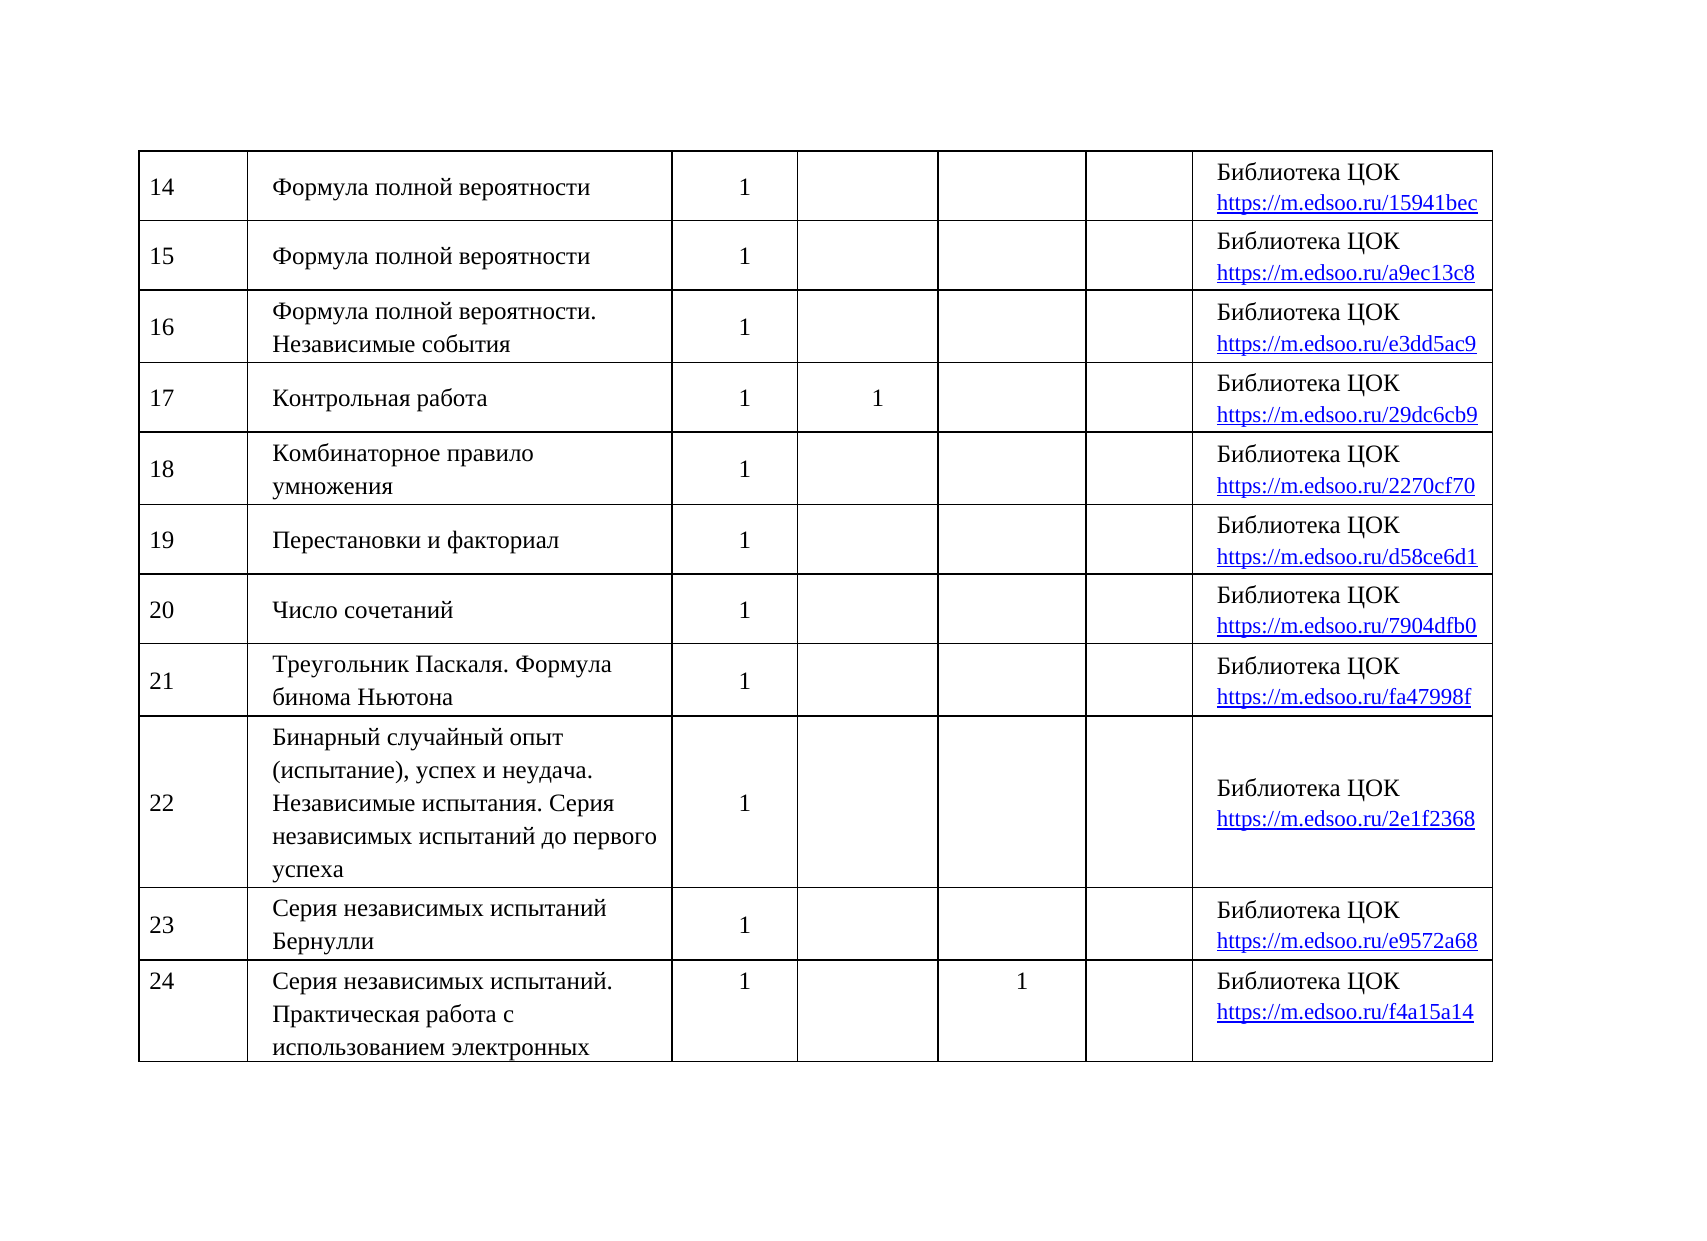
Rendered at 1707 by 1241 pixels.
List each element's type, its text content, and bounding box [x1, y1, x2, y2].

table_cell Библиотека ЦОК https://m.edsoo.ru/e9572a68 [1193, 888, 1492, 959]
table_cell 17 [140, 363, 247, 431]
table_cell 1 [673, 221, 797, 289]
table_cell 1 [673, 888, 797, 959]
table_cell [939, 152, 1085, 219]
table_cell [939, 575, 1085, 643]
table_cell Библиотека ЦОК https://m.edsoo.ru/a9ec13c8 [1193, 221, 1492, 289]
table_cell 1 [673, 717, 797, 887]
table_cell [798, 221, 937, 289]
table_cell [1087, 717, 1192, 887]
table_cell Библиотека ЦОК https://m.edsoo.ru/7904dfb0 [1193, 575, 1492, 643]
table_cell [798, 888, 937, 959]
table_cell [798, 505, 937, 573]
table_cell 24 [140, 961, 247, 1061]
table_cell 1 [673, 433, 797, 503]
table_cell 23 [140, 888, 247, 959]
table_cell 1 [673, 291, 797, 362]
table_cell [798, 433, 937, 503]
table_cell 1 [673, 363, 797, 431]
table_cell [939, 363, 1085, 431]
table_cell Перестановки и факториал [248, 505, 671, 573]
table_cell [248, 961, 671, 1061]
table_cell 1 [798, 363, 937, 431]
table_cell 19 [140, 505, 247, 573]
table_cell [939, 291, 1085, 362]
table_cell Библиотека ЦОК https://m.edsoo.ru/e3dd5ac9 [1193, 291, 1492, 362]
table_cell Библиотека ЦОК https://m.edsoo.ru/2e1f2368 [1193, 717, 1492, 887]
table_cell [1087, 644, 1192, 715]
table_cell Формула полной вероятности. Независимые события [248, 291, 671, 362]
table_cell [1087, 363, 1192, 431]
table_cell 21 [140, 644, 247, 715]
table_cell [798, 717, 937, 887]
table_cell [939, 888, 1085, 959]
table_cell 14 [140, 152, 247, 219]
table_cell [1087, 505, 1192, 573]
table_cell [939, 221, 1085, 289]
table_cell Библиотека ЦОК https://m.edsoo.ru/29dc6cb9 [1193, 363, 1492, 431]
table_cell Число сочетаний [248, 575, 671, 643]
table_cell 18 [140, 433, 247, 503]
table_cell [1087, 888, 1192, 959]
table_cell Треугольник Паскаля. Формула бинома Ньютона [248, 644, 671, 715]
table_cell 1 [673, 575, 797, 643]
table_cell [1087, 152, 1192, 219]
table_cell 1 [673, 152, 797, 219]
table_cell [939, 644, 1085, 715]
table_cell [939, 505, 1085, 573]
table_cell [798, 291, 937, 362]
table_cell 1 [939, 961, 1085, 1061]
table_cell 1 [673, 644, 797, 715]
table_cell [1087, 291, 1192, 362]
table_cell 22 [140, 717, 247, 887]
table_cell 1 [673, 961, 797, 1061]
table_cell [1087, 433, 1192, 503]
table_cell Серия независимых испытаний Бернулли [248, 888, 671, 959]
table_cell [1087, 221, 1192, 289]
table_cell 15 [140, 221, 247, 289]
table_cell Комбинаторное правило умножения [248, 433, 671, 503]
table_cell Библиотека ЦОК https://m.edsoo.ru/15941bec [1193, 152, 1492, 219]
table_cell [1087, 575, 1192, 643]
table_cell [1087, 961, 1192, 1061]
table_cell 1 [673, 505, 797, 573]
table_cell [939, 433, 1085, 503]
table_cell [798, 644, 937, 715]
table_cell [798, 575, 937, 643]
table_cell Бинарный случайный опыт (испытание), успех и неудача. Независимые испытания. Серия независимых испытаний до первого успеха [248, 717, 671, 887]
table_cell [798, 152, 937, 219]
table_cell Библиотека ЦОК https://m.edsoo.ru/d58ce6d1 [1193, 505, 1492, 573]
table_cell Контрольная работа [248, 363, 671, 431]
table_cell 16 [140, 291, 247, 362]
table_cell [1193, 961, 1492, 1061]
table_cell [798, 961, 937, 1061]
table_cell Формула полной вероятности [248, 221, 671, 289]
table_cell 20 [140, 575, 247, 643]
table_cell Библиотека ЦОК https://m.edsoo.ru/2270cf70 [1193, 433, 1492, 503]
table_cell Библиотека ЦОК https://m.edsoo.ru/fa47998f [1193, 644, 1492, 715]
table_cell [939, 717, 1085, 887]
table_cell Формула полной вероятности [248, 152, 671, 219]
